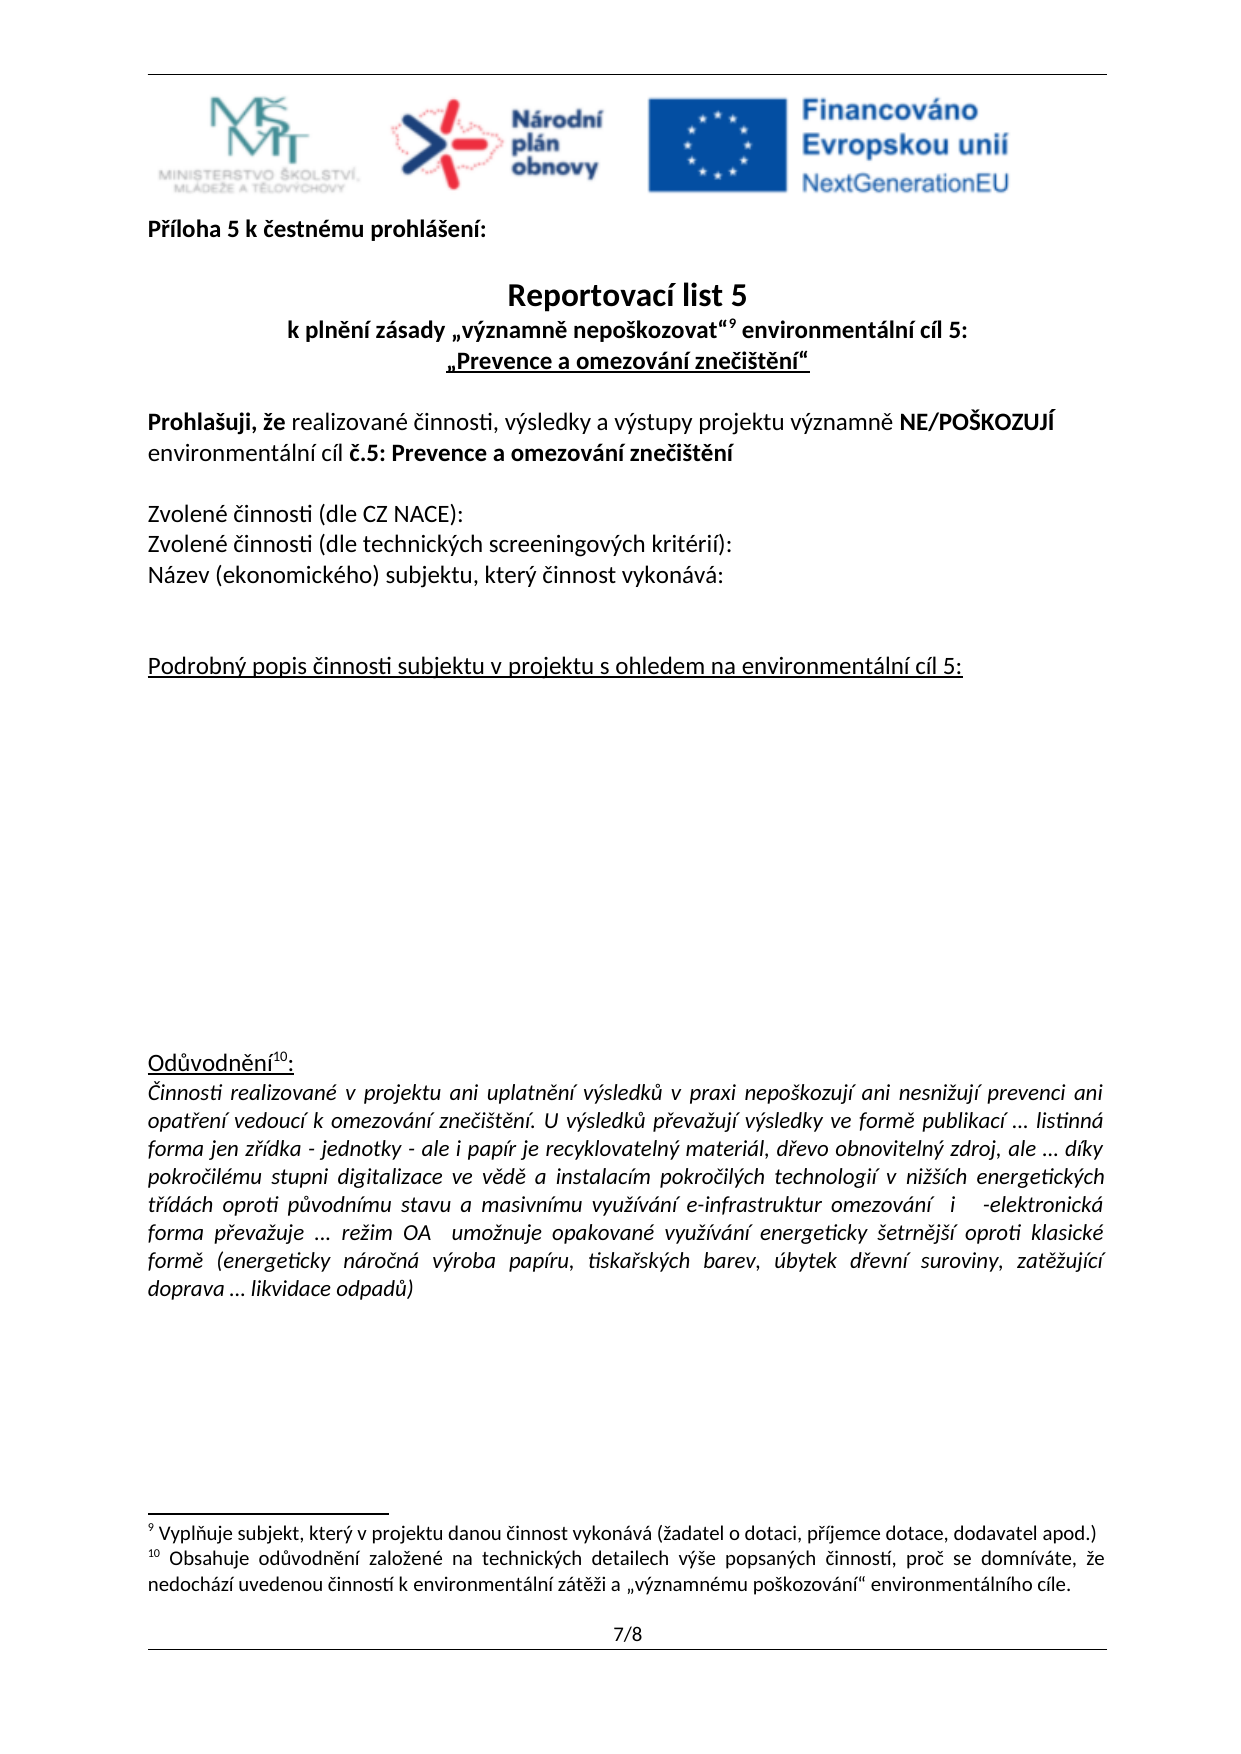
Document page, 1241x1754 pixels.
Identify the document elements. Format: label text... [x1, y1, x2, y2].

picture [147, 77, 1031, 213]
text Činnosti realizované v projektu ani uplatnění výsledků v praxi nepoškozují ani nesnižují prevenci ani opatření vedoucí k omezování znečištění. U výsledků převažují výsledky ve formě publikací … listinná forma jen zřídka - jednotky - ale i papír je recyklovatelný materiál, dřevo obnovitelný zdroj, ale … díky pokročilému stupni digitalizace ve vědě a instalacím pokročilých technologií v nižších energetických třídách oproti původnímu stavu a masivnímu využívání e-infrastruktur omezování i -elektronická forma převažuje ... režim OA umožnuje opakované využívání energeticky šetrnější oproti klasické formě (energeticky náročná výroba papíru, tiskařských barev, úbytek dřevní suroviny, zatěžující doprava … likvidace odpadů) [148, 1078, 1107, 1302]
text Zvolené činnosti (dle technických screeningových kritérií): [148, 528, 1107, 559]
text Název (ekonomického) subjektu, který činnost vykonává: [148, 559, 1107, 589]
text Zvolené činnosti (dle CZ NACE): [148, 498, 1107, 528]
text environmentální cíl č.5: Prevence a omezování znečištění [148, 437, 1107, 467]
text k plnění zásady „významně nepoškozovat“ environmentální cíl 5: [148, 315, 1107, 345]
text Podrobný popis činnosti subjektu v projektu s ohledem na environmentální cíl 5: [148, 650, 1107, 681]
text Prohlašuji, že realizované činnosti, výsledky a výstupy projektu významně NE/POŠKOZUJÍ [148, 406, 1107, 437]
text Odůvodnění: [148, 1047, 1107, 1078]
text „Prevence a omezování znečištění“ [148, 345, 1107, 376]
text Reportovací list 5 [148, 274, 1107, 315]
text Příloha 5 k čestnému prohlášení: [148, 213, 1107, 243]
